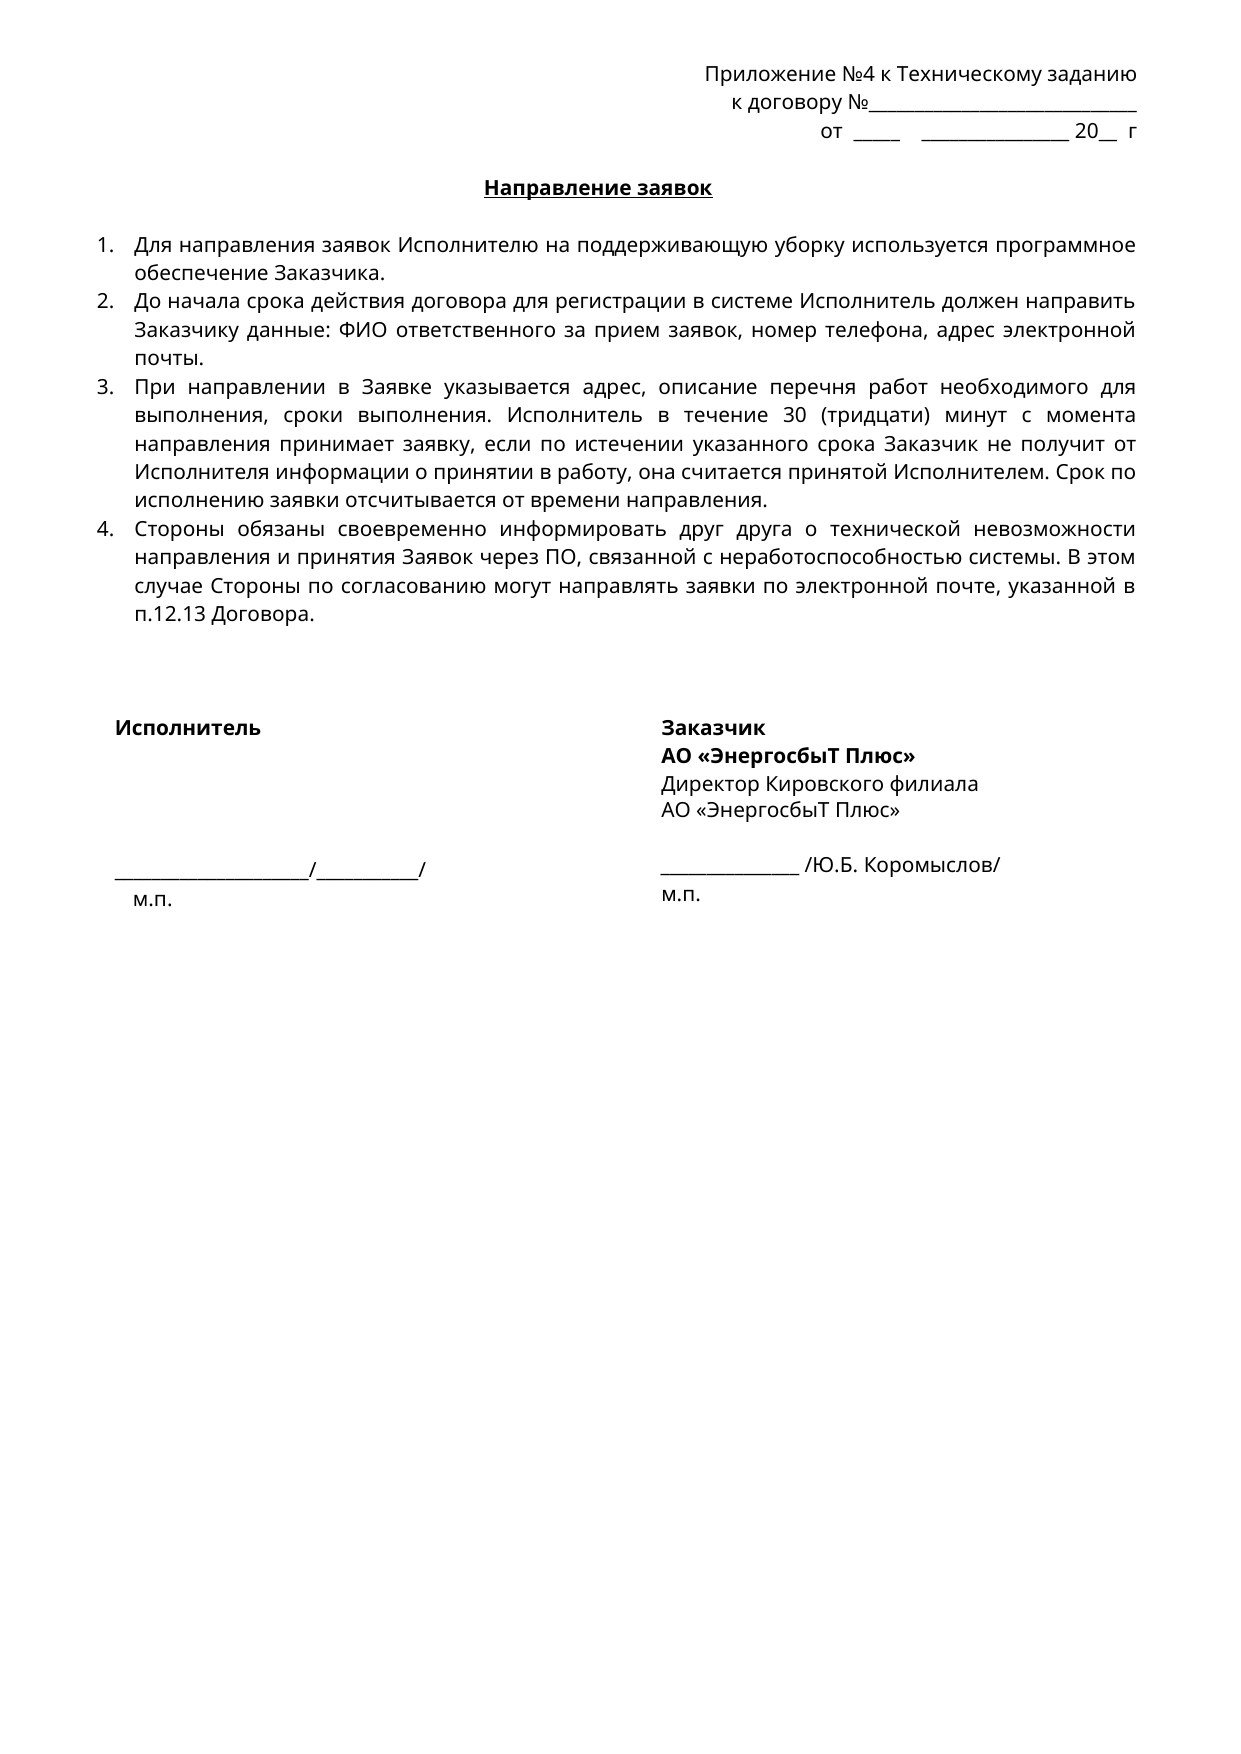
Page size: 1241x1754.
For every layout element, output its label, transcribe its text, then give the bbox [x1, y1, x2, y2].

list Для направления заявок Исполнителю на поддерживающую уборку используется программное обеспечение Заказчика. [97, 230, 1137, 287]
text к договору №_____________________________ [59, 87, 1137, 116]
text Приложение №4 к Техническому заданию [59, 59, 1137, 87]
list Стороны обязаны своевременно информировать друг друга о технической невозможности направления и принятия Заявок через ПО, связанной с неработоспособностью системы. В этом случае Стороны по согласованию могут направлять заявки по электронной почте, указанной в п.12.13 Договора. [97, 514, 1137, 628]
list До начала срока действия договора для регистрации в системе Исполнитель должен направить Заказчику данные: ФИО ответственного за прием заявок, номер телефона, адрес электронной почты. [97, 287, 1137, 372]
table_header Исполнитель _____________________/___________/ м.п. [103, 713, 650, 912]
list При направлении в Заявке указывается адрес, описание перечня работ необходимого для выполнения, сроки выполнения. Исполнитель в течение 30 (тридцати) минут с момента направления принимает заявку, если по истечении указанного срока Заказчик не получит от Исполнителя информации о принятии в работу, она считается принятой Исполнителем. Срок по исполнению заявки отсчитывается от времени направления. [97, 372, 1137, 514]
text Направление заявок [59, 173, 1137, 201]
table_header Заказчик АО «ЭнергосбыТ Плюс» Директор Кировского филиала АО «ЭнергосбыТ Плюс» _______________ /Ю.Б. Коромыслов/ м.п. [650, 713, 1137, 912]
text от _____ ________________ 20__ г [59, 116, 1137, 144]
